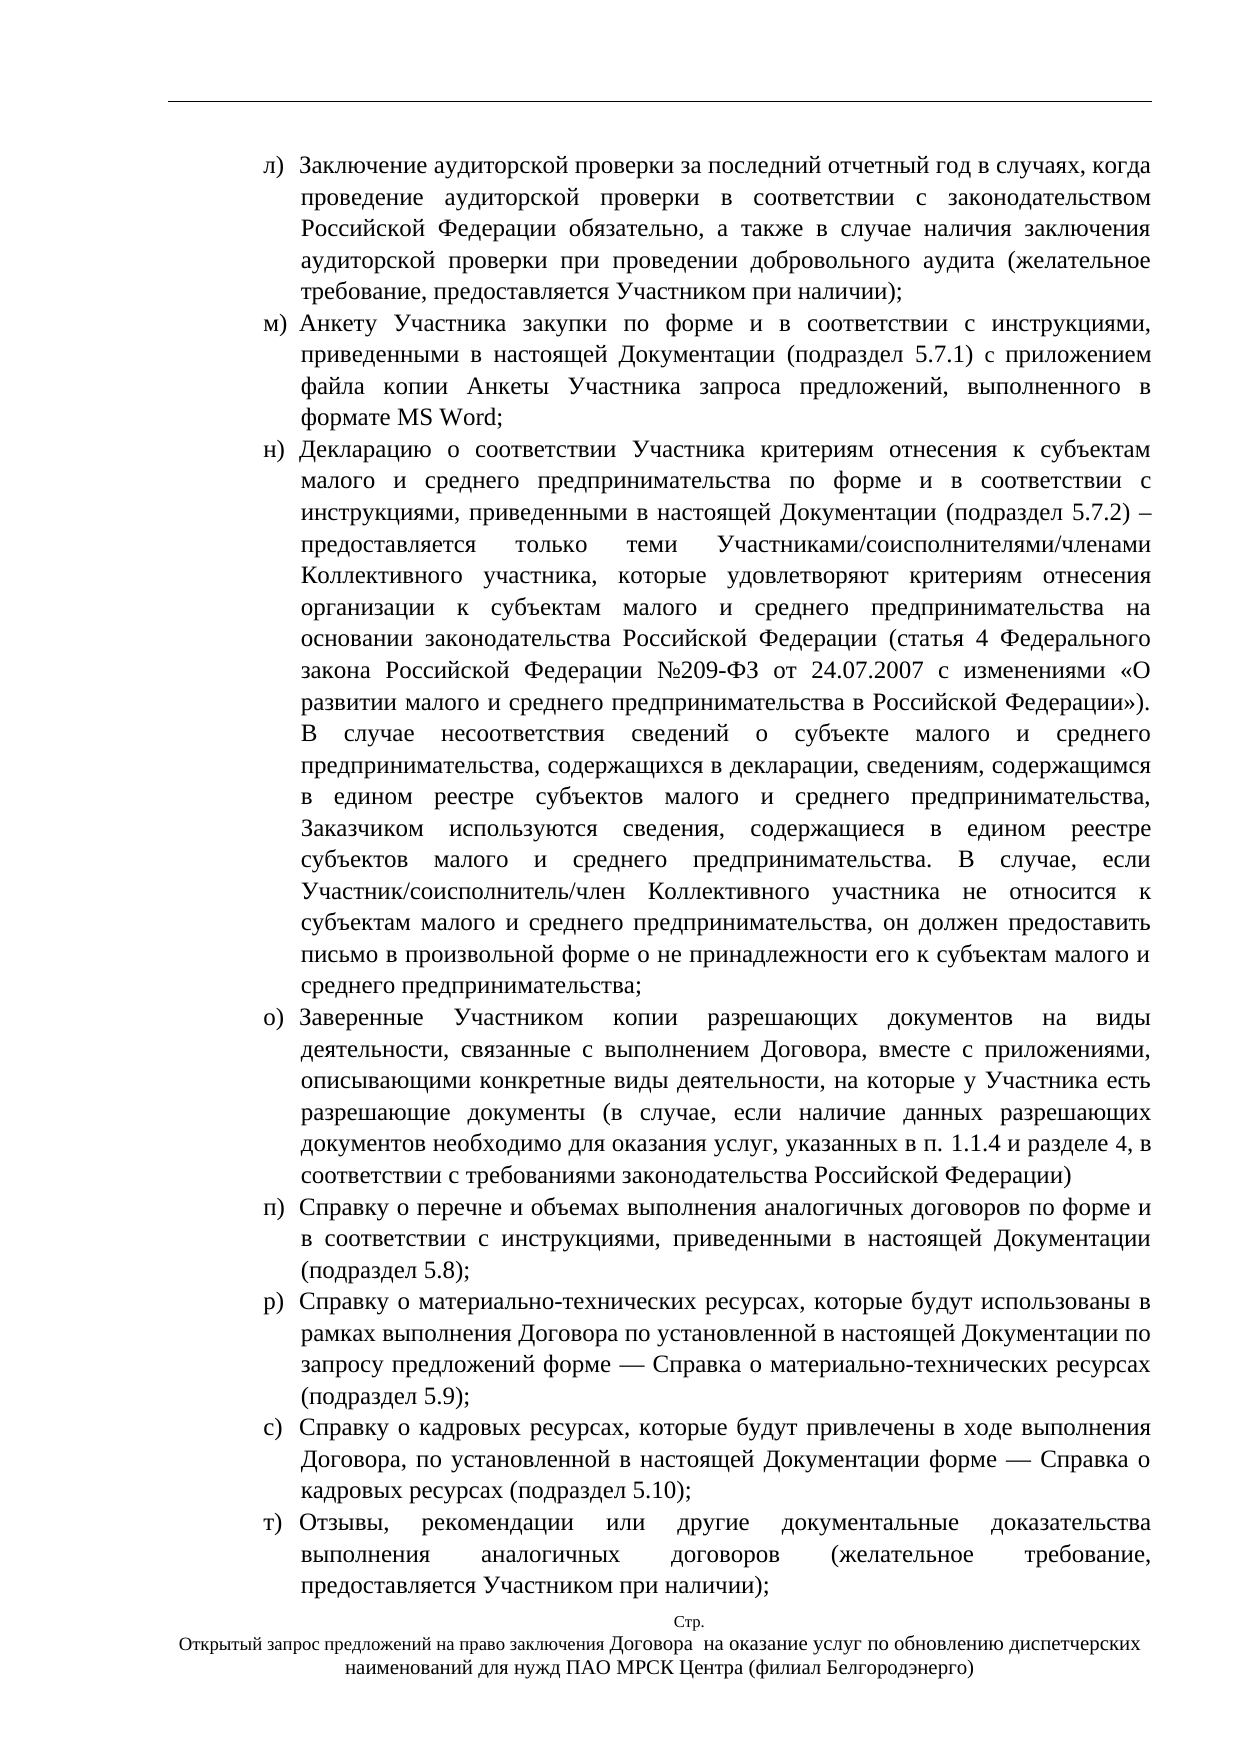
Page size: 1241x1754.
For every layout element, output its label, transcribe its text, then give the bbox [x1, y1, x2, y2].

list Справку о перечне и объемах выполнения аналогичных договоров по форме и в соответствии с инструкциями, приведенными в настоящей Документации (подраздел 5.8); [263, 1192, 1152, 1283]
list Отзывы, рекомендации или другие документальные доказательства выполнения аналогичных договоров (желательное требование, предоставляется Участником при наличии); [263, 1507, 1152, 1599]
list Заключение аудиторской проверки за последний отчетный год в случаях, когда проведение аудиторской проверки в соответствии с законодательством Российской Федерации обязательно, а также в случае наличия заключения аудиторской проверки при проведении добровольного аудита (желательное требование, предоставляется Участником при наличии); [263, 150, 1152, 305]
list Декларацию о соответствии Участника критериям отнесения к субъектам малого и среднего предпринимательства по форме и в соответствии с инструкциями, приведенными в настоящей Документации (подраздел 5.7.2) – предоставляется только теми Участниками/соисполнителями/членами Коллективного участника, которые удовлетворяют критериям отнесения организации к субъектам малого и среднего предпринимательства на основании законодательства Российской Федерации (статья 4 Федерального закона Российской Федерации №209-ФЗ от 24.07.2007 с изменениями «О развитии малого и среднего предпринимательства в Российской Федерации»). В случае несоответствия сведений о субъекте малого и среднего предпринимательства, содержащихся в декларации, сведениям, содержащимся в едином реестре субъектов малого и среднего предпринимательства, Заказчиком используются сведения, содержащиеся в едином реестре субъектов малого и среднего предпринимательства. В случае, если Участник/соисполнитель/член Коллективного участника не относится к субъектам малого и среднего предпринимательства, он должен предоставить письмо в произвольной форме о не принадлежности его к субъектам малого и среднего предпринимательства; [263, 434, 1152, 999]
